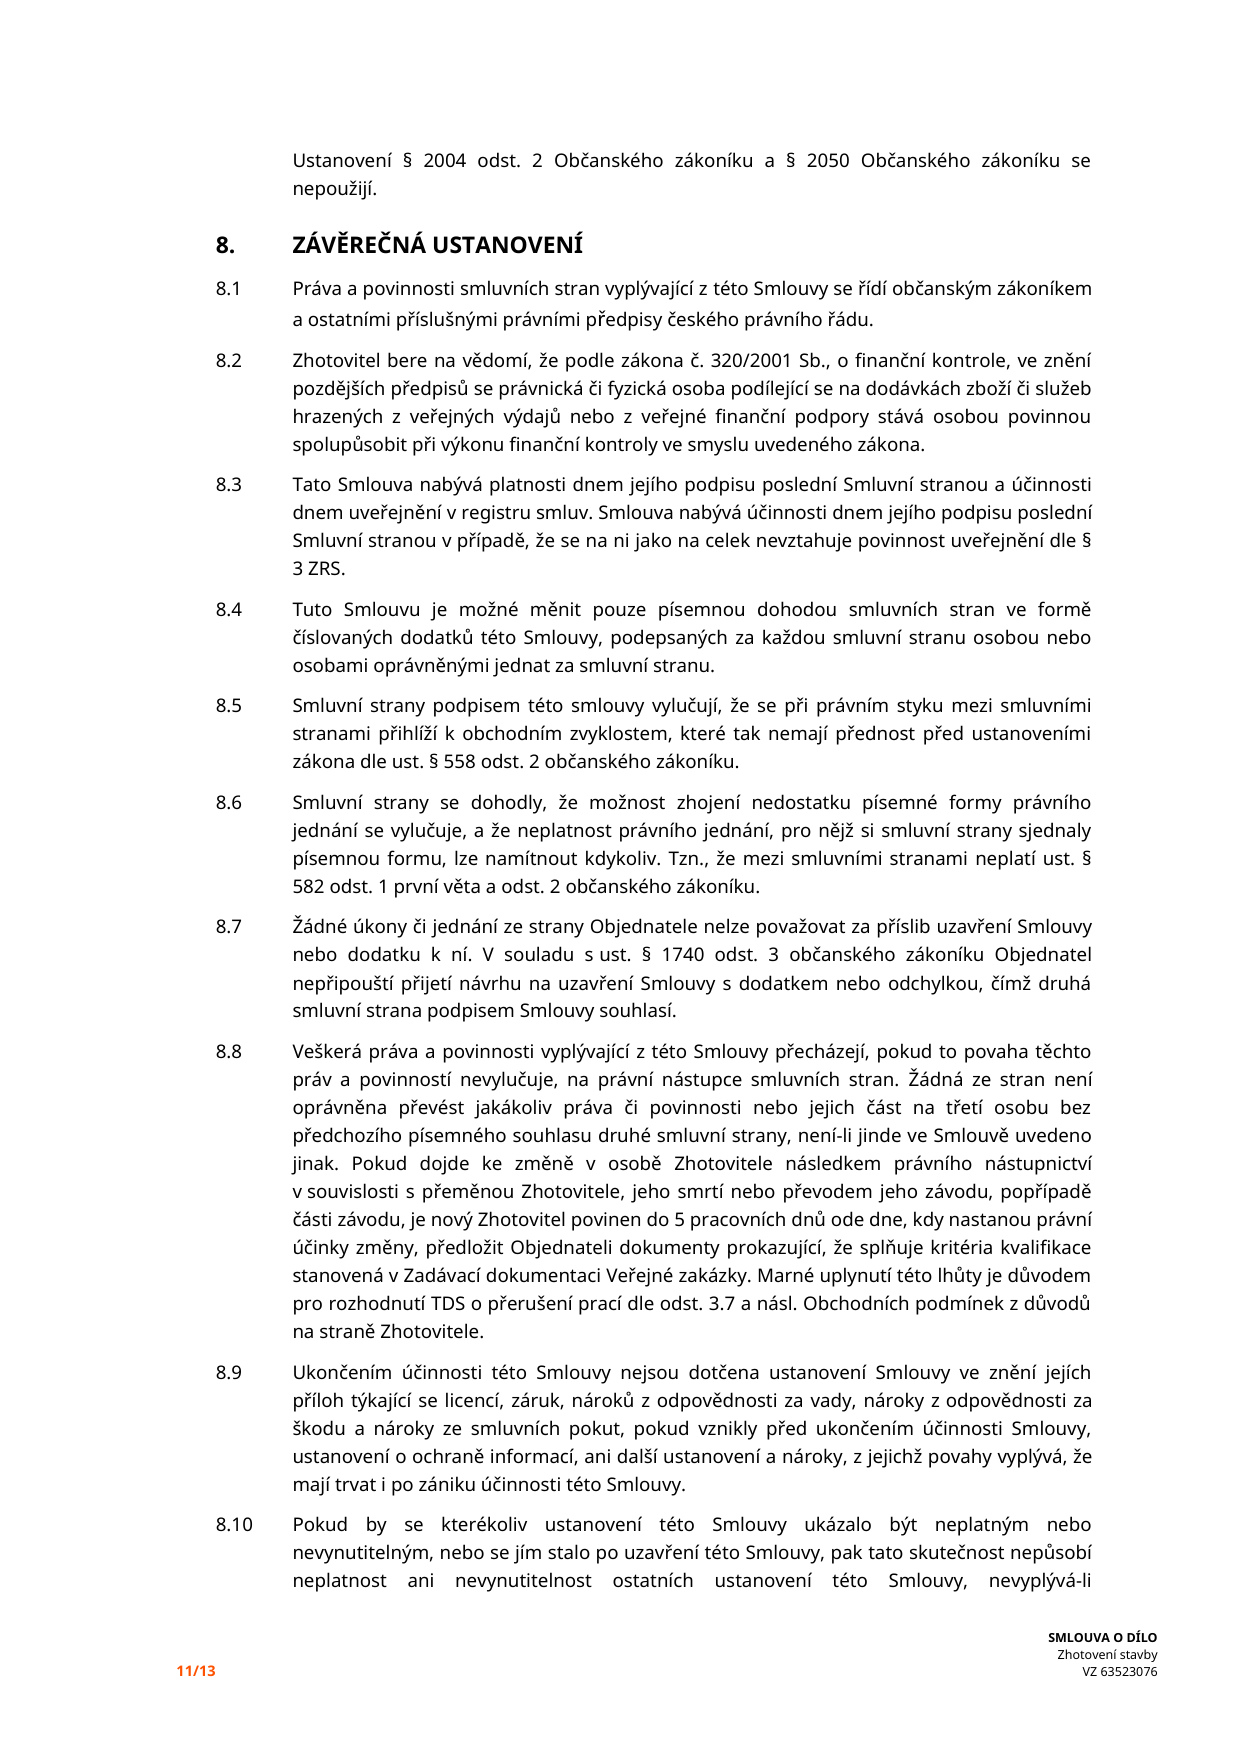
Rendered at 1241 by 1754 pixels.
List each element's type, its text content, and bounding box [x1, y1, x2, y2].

text ZÁVĚREČNÁ USTANOVENÍ [216, 228, 1093, 260]
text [216, 1512, 1093, 1593]
text Tuto Smlouvu je možné měnit pouze písemnou dohodou smluvních stran ve formě číslovaných dodatků této Smlouvy, podepsaných za každou smluvní stranu osobou nebo osobami oprávněnými jednat za smluvní stranu. [216, 596, 1093, 678]
text Smluvní strany se dohodly, že možnost zhojení nedostatku písemné formy právního jednání se vylučuje, a že neplatnost právního jednání, pro nějž si smluvní strany sjednaly písemnou formu, lze namítnout kdykoliv. Tzn., že mezi smluvními stranami neplatí ust. § 582 odst. 1 první věta a odst. 2 občanského zákoníku. [216, 789, 1093, 899]
text Žádné úkony či jednání ze strany Objednatele nelze považovat za příslib uzavření Smlouvy nebo dodatku k ní. V souladu s ust. § 1740 odst. 3 občanského zákoníku Objednatel nepřipouští přijetí návrhu na uzavření Smlouvy s dodatkem nebo odchylkou, čímž druhá smluvní strana podpisem Smlouvy souhlasí. [216, 914, 1093, 1023]
text Tato Smlouva nabývá platnosti dnem jejího podpisu poslední Smluvní stranou a účinnosti dnem uveřejnění v registru smluv. Smlouva nabývá účinnosti dnem jejího podpisu poslední Smluvní stranou v případě, že se na ni jako na celek nevztahuje povinnost uveřejnění dle § 3 ZRS. [216, 471, 1093, 581]
text Práva a povinnosti smluvních stran vyplývající z této Smlouvy se řídí občanským zákoníkem a ostatními příslušnými právními předpisy českého právního řádu. [216, 275, 1093, 332]
text Zhotovitel bere na vědomí, že podle zákona č. 320/2001 Sb., o finanční kontrole, ve znění pozdějších předpisů se právnická či fyzická osoba podílející se na dodávkách zboží či služeb hrazených z veřejných výdajů nebo z veřejné finanční podpory stává osobou povinnou spolupůsobit při výkonu finanční kontroly ve smyslu uvedeného zákona. [216, 347, 1093, 456]
text Smluvní strany podpisem této smlouvy vylučují, že se při právním styku mezi smluvními stranami přihlíží k obchodním zvyklostem, které tak nemají přednost před ustanoveními zákona dle ust. § 558 odst. 2 občanského zákoníku. [216, 693, 1093, 774]
text Ukončením účinnosti této Smlouvy nejsou dotčena ustanovení Smlouvy ve znění jejích příloh týkající se licencí, záruk, nároků z odpovědnosti za vady, nároky z odpovědnosti za škodu a nároky ze smluvních pokut, pokud vznikly před ukončením účinnosti Smlouvy, ustanovení o ochraně informací, ani další ustanovení a nároky, z jejichž povahy vyplývá, že mají trvat i po zániku účinnosti této Smlouvy. [216, 1359, 1093, 1497]
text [216, 147, 1093, 201]
text Veškerá práva a povinnosti vyplývající z této Smlouvy přecházejí, pokud to povaha těchto práv a povinností nevylučuje, na právní nástupce smluvních stran. Žádná ze stran není oprávněna převést jakákoliv práva či povinnosti nebo jejich část na třetí osobu bez předchozího písemného souhlasu druhé smluvní strany, není-li jinde ve Smlouvě uvedeno jinak. Pokud dojde ke změně v osobě Zhotovitele následkem právního nástupnictví v souvislosti s přeměnou Zhotovitele, jeho smrtí nebo převodem jeho závodu, popřípadě části závodu, je nový Zhotovitel povinen do 5 pracovních dnů ode dne, kdy nastanou právní účinky změny, předložit Objednateli dokumenty prokazující, že splňuje kritéria kvalifikace stanovená v Zadávací dokumentaci Veřejné zakázky. Marné uplynutí této lhůty je důvodem pro rozhodnutí TDS o přerušení prací dle odst. 3.7 a násl. Obchodních podmínek z důvodů na straně Zhotovitele. [216, 1038, 1093, 1344]
